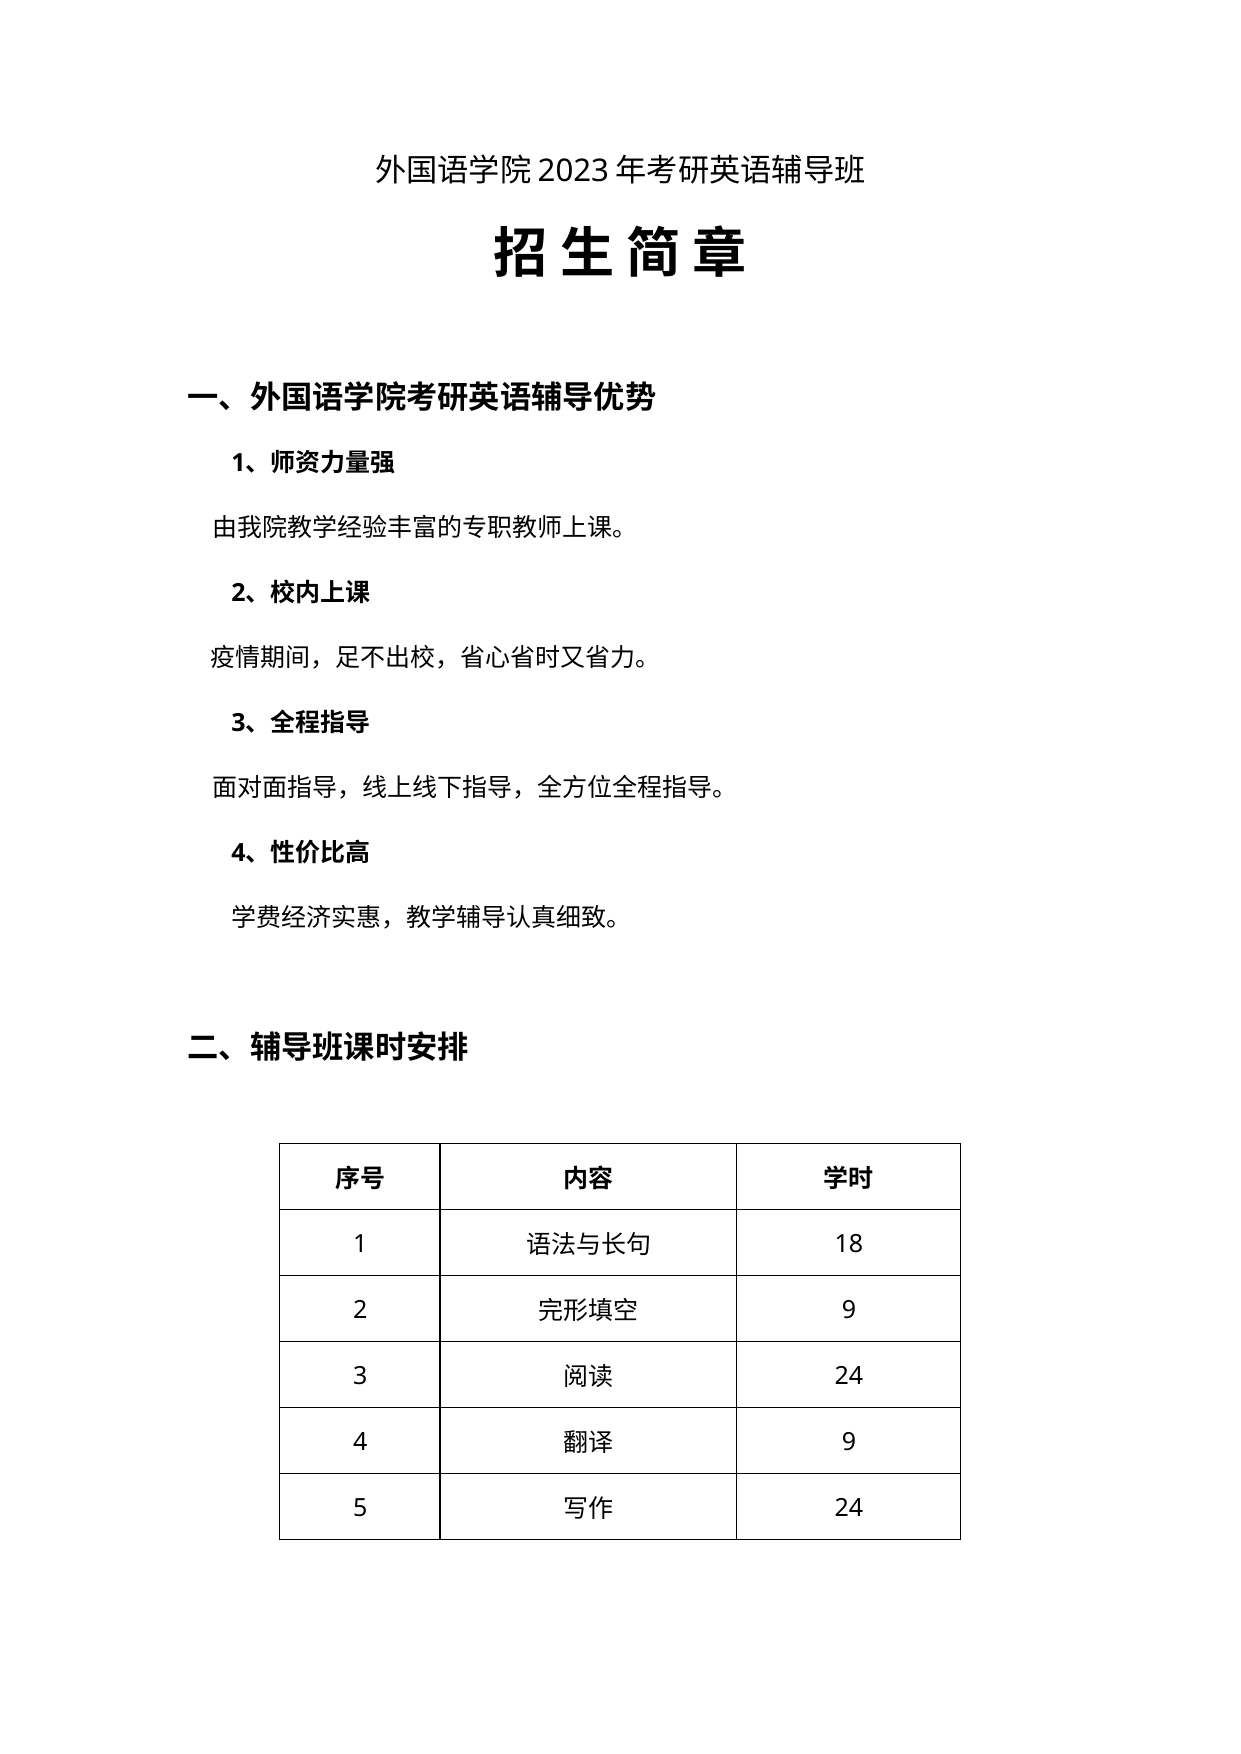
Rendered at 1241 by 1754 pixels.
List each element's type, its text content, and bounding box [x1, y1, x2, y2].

table_cell 9 [737, 1276, 960, 1341]
table_cell 24 [737, 1474, 960, 1539]
table_header 学时 [737, 1144, 960, 1209]
text 面对面指导，线上线下指导，全方位全程指导。 [187, 753, 1053, 818]
table_cell 完形填空 [441, 1276, 736, 1341]
table_cell 9 [737, 1408, 960, 1473]
text 疫情期间，足不出校，省心省时又省力。 [187, 623, 1053, 688]
table_cell 4 [280, 1408, 439, 1473]
text 4、性价比高 [187, 818, 1053, 883]
table_cell 阅读 [441, 1342, 736, 1407]
text 一、外国语学院考研英语辅导优势 [187, 363, 1053, 428]
table_cell 1 [280, 1210, 439, 1275]
table_cell 写作 [441, 1474, 736, 1539]
table_cell 5 [280, 1474, 439, 1539]
table_cell 语法与长句 [441, 1210, 736, 1275]
text 1、师资力量强 [187, 428, 1053, 493]
text 由我院教学经验丰富的专职教师上课。 [187, 493, 1053, 558]
table_cell 24 [737, 1342, 960, 1407]
list 辅导班课时安排 [187, 1013, 1053, 1078]
text 学费经济实惠，教学辅导认真细致。 [187, 883, 1053, 948]
table_cell 3 [280, 1342, 439, 1407]
text 3、全程指导 [187, 688, 1053, 753]
table_cell 翻译 [441, 1408, 736, 1473]
table_cell 2 [280, 1276, 439, 1341]
table_cell 18 [737, 1210, 960, 1275]
text 2、校内上课 [187, 558, 1053, 623]
table_header 序号 [280, 1144, 439, 1209]
text 招 生 简 章 [187, 200, 1053, 298]
table_header 内容 [441, 1144, 736, 1209]
text 外国语学院2023年考研英语辅导班 [187, 135, 1053, 200]
